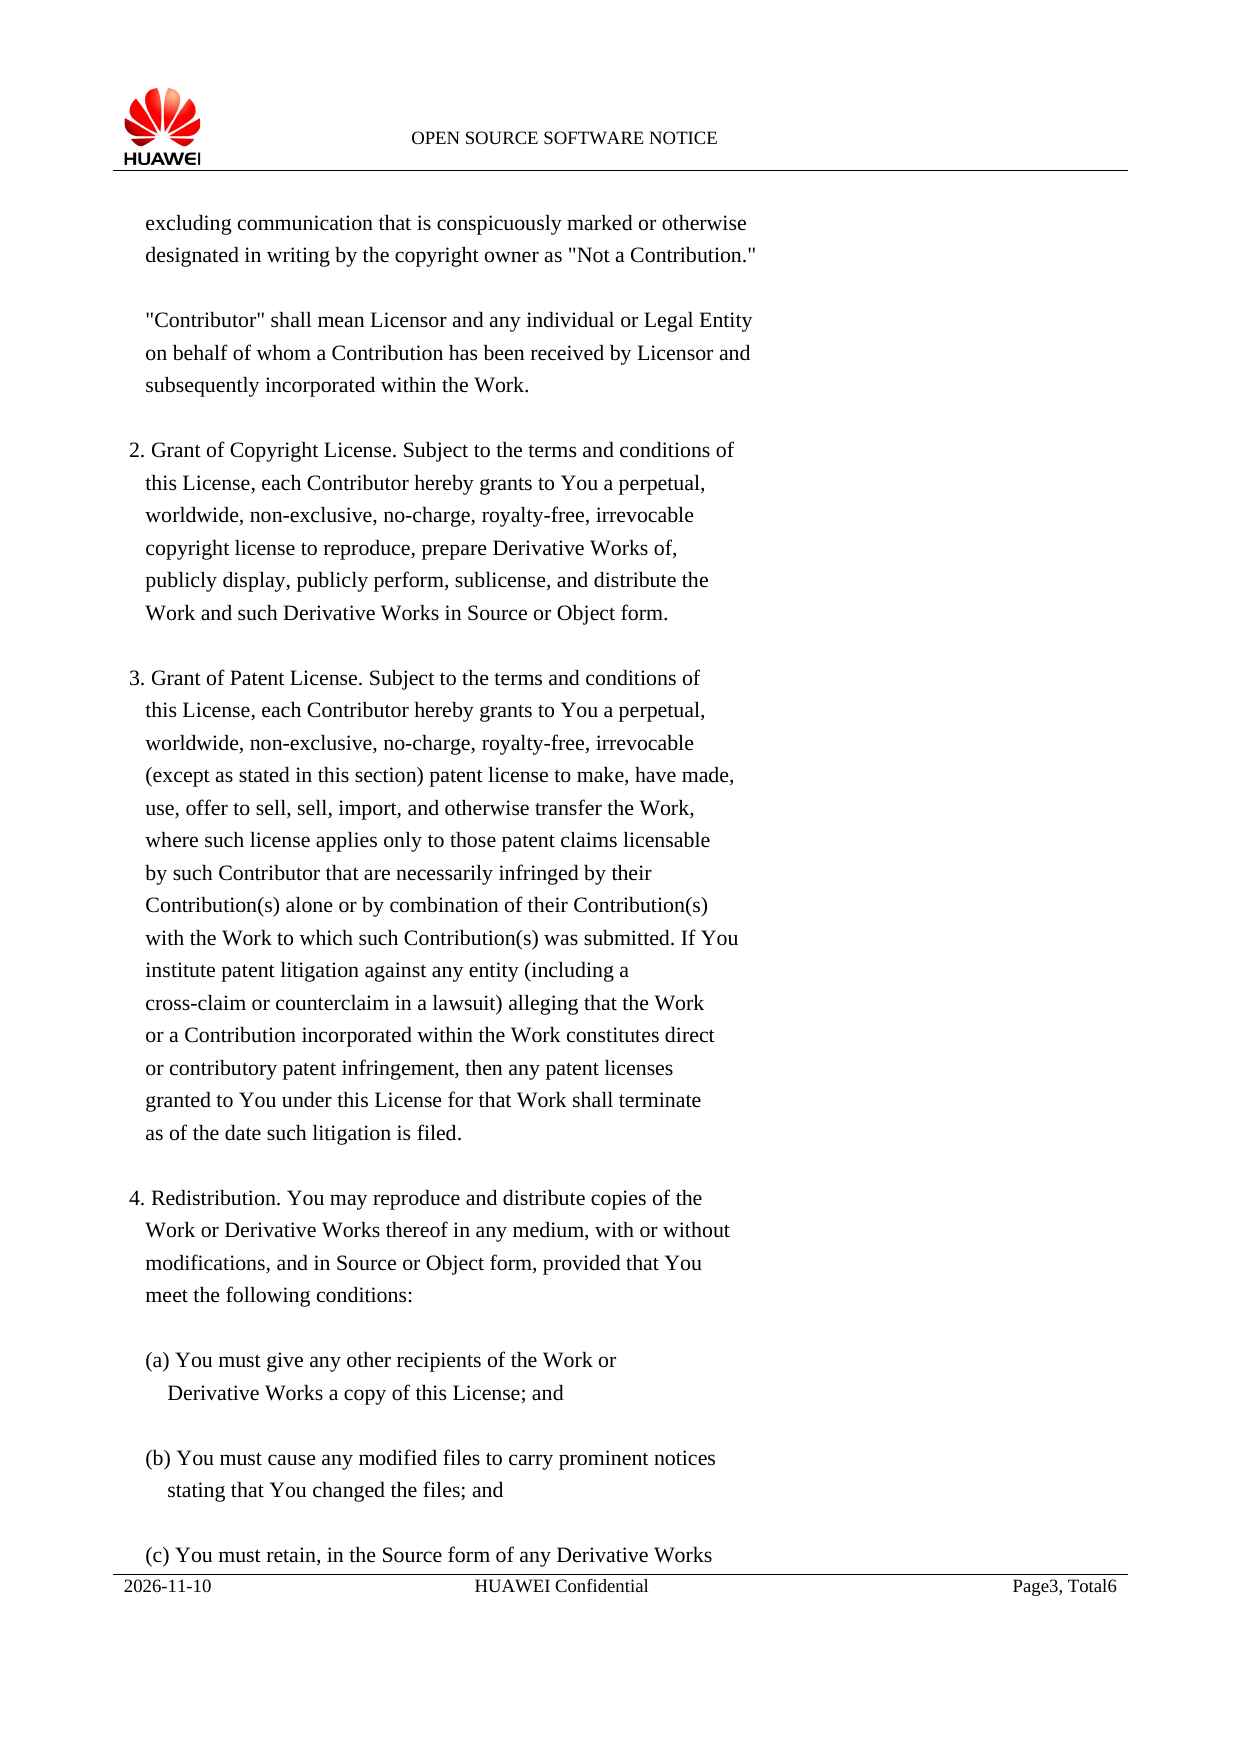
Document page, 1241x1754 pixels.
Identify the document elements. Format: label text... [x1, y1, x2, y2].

picture [124, 88, 201, 165]
